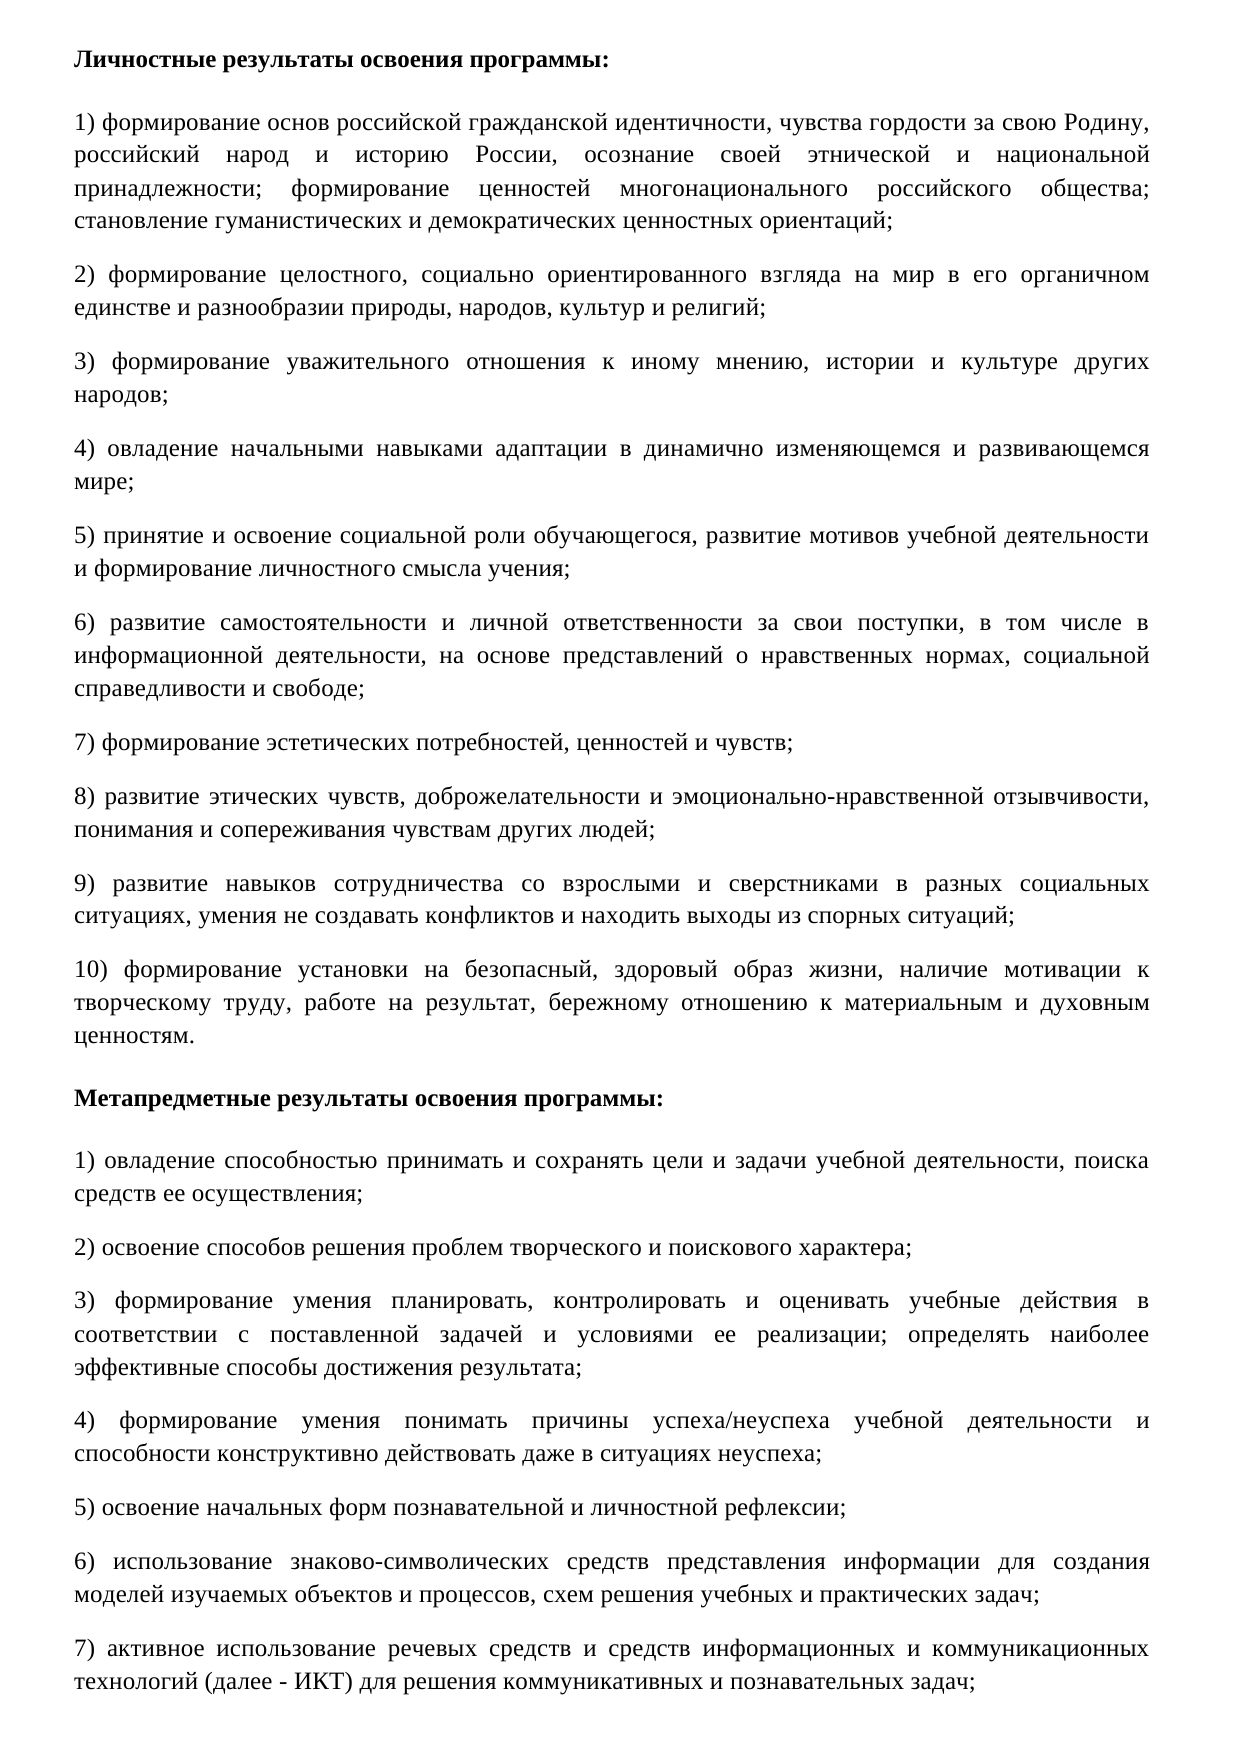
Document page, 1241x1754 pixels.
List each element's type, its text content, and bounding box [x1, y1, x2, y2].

text 3) формирование уважительного отношения к иному мнению, истории и культуре других народов; [74, 346, 1152, 408]
text 1) формирование основ российской гражданской идентичности, чувства гордости за свою Родину, российский народ и историю России, осознание своей этнической и национальной принадлежности; формирование ценностей многонационального российского общества; становление гуманистических и демократических ценностных ориентаций; [74, 107, 1152, 234]
text 8) развитие этических чувств, доброжелательности и эмоционально-нравственной отзывчивости, понимания и сопереживания чувствам других людей; [74, 781, 1152, 842]
text 5) освоение начальных форм познавательной и личностной рефлексии; [74, 1492, 1152, 1521]
text 1) овладение способностью принимать и сохранять цели и задачи учебной деятельности, поиска средств ее осуществления; [74, 1145, 1152, 1207]
text 7) активное использование речевых средств и средств информационных и коммуникационных технологий (далее - ИКТ) для решения коммуникативных и познавательных задач; [74, 1633, 1152, 1695]
text 7) формирование эстетических потребностей, ценностей и чувств; [74, 727, 1152, 756]
text 6) использование знаково-символических средств представления информации для создания моделей изучаемых объектов и процессов, схем решения учебных и практических задач; [74, 1546, 1152, 1608]
text Личностные результаты освоения программы: [74, 44, 1152, 73]
text 4) овладение начальными навыками адаптации в динамично изменяющемся и развивающемся мире; [74, 433, 1152, 495]
text 5) принятие и освоение социальной роли обучающегося, развитие мотивов учебной деятельности и формирование личностного смысла учения; [74, 520, 1152, 582]
text 6) развитие самостоятельности и личной ответственности за свои поступки, в том числе в информационной деятельности, на основе представлений о нравственных нормах, социальной справедливости и свободе; [74, 607, 1152, 702]
text 4) формирование умения понимать причины успеха/неуспеха учебной деятельности и способности конструктивно действовать даже в ситуациях неуспеха; [74, 1406, 1152, 1467]
text 2) освоение способов решения проблем творческого и поискового характера; [74, 1232, 1152, 1261]
text 9) развитие навыков сотрудничества со взрослыми и сверстниками в разных социальных ситуациях, умения не создавать конфликтов и находить выходы из спорных ситуаций; [74, 868, 1152, 929]
text 10) формирование установки на безопасный, здоровый образ жизни, наличие мотивации к творческому труду, работе на результат, бережному отношению к материальным и духовным ценностям. [74, 954, 1152, 1049]
text Метапредметные результаты освоения программы: [74, 1083, 1152, 1111]
text 2) формирование целостного, социально ориентированного взгляда на мир в его органичном единстве и разнообразии природы, народов, культур и религий; [74, 259, 1152, 321]
text 3) формирование умения планировать, контролировать и оценивать учебные действия в соответствии с поставленной задачей и условиями ее реализации; определять наиболее эффективные способы достижения результата; [74, 1286, 1152, 1380]
